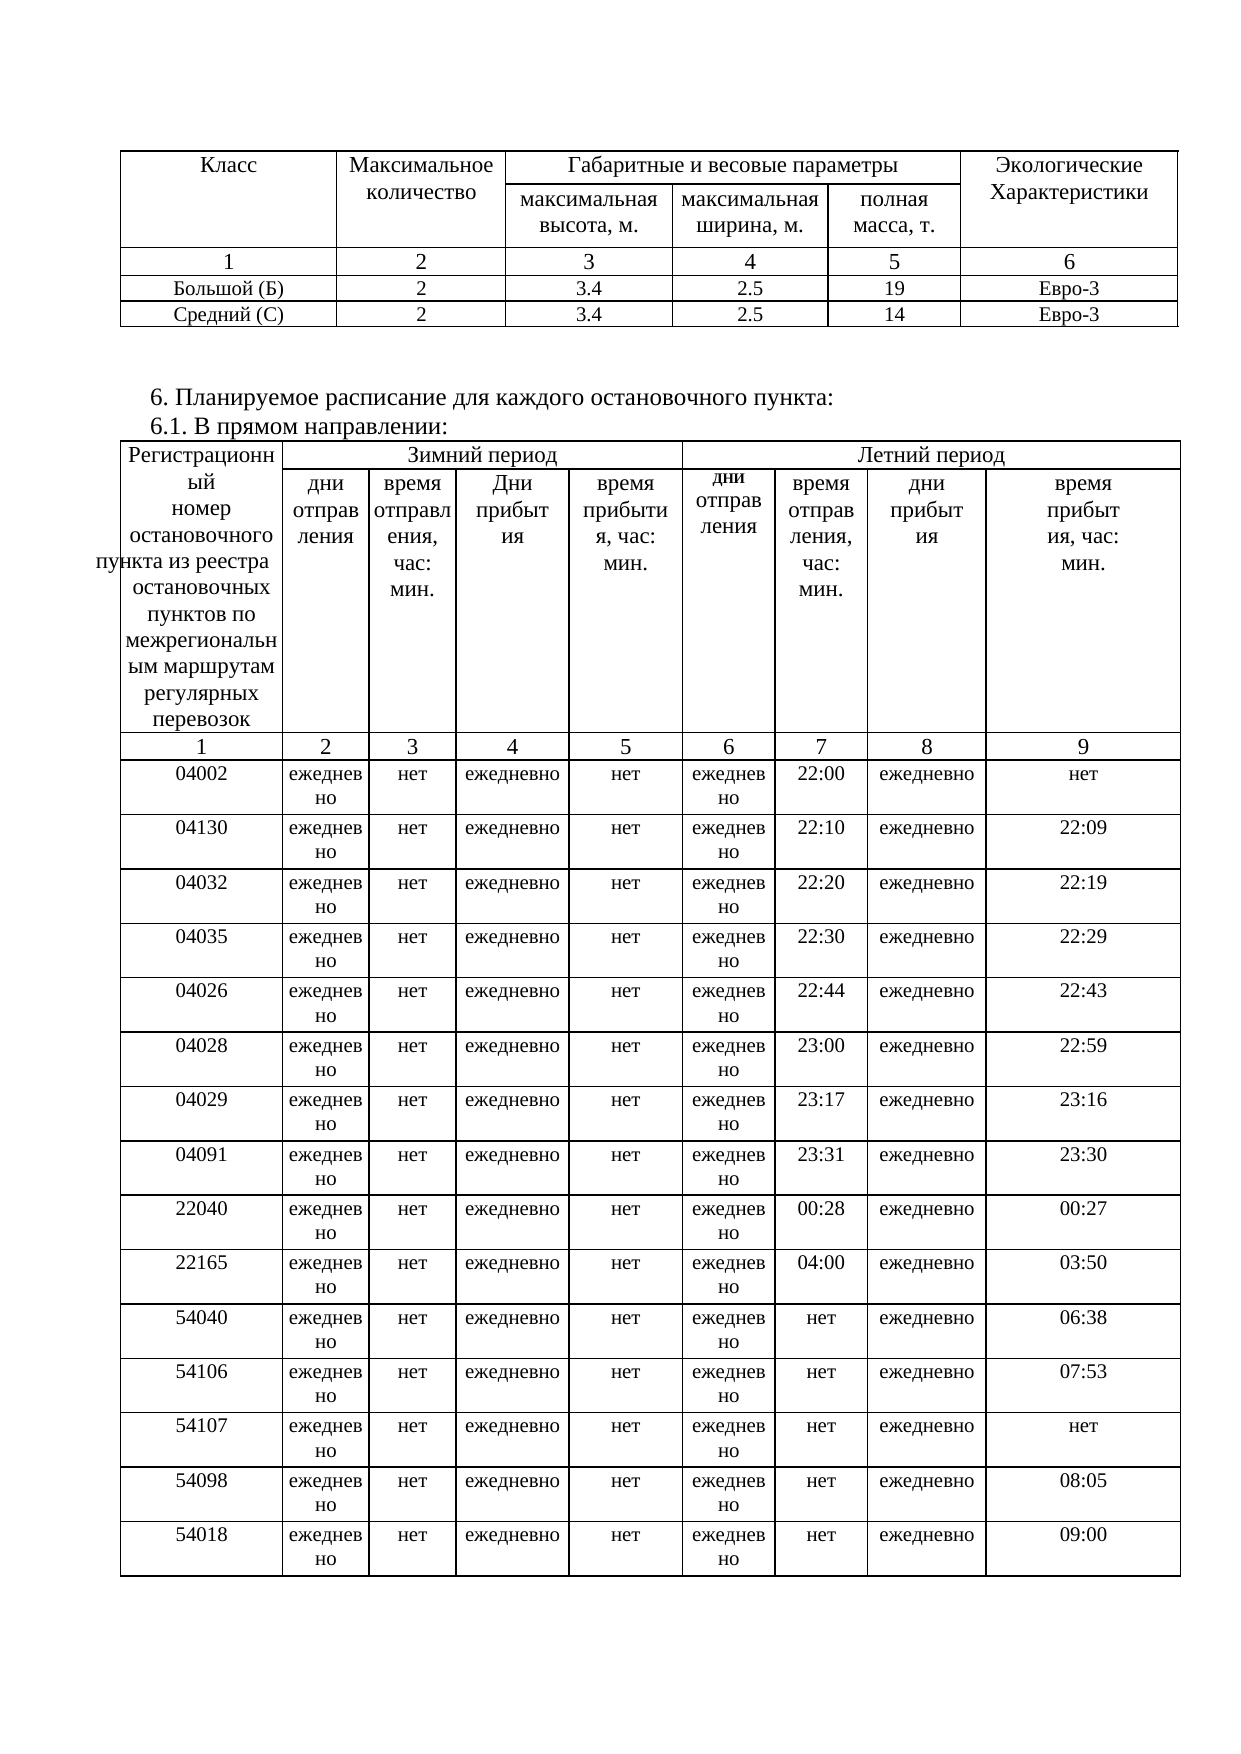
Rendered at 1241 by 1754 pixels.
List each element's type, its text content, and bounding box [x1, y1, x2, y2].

table_cell ежедневно [683, 1250, 774, 1303]
table_cell 2 [337, 276, 505, 300]
table_cell нет [570, 815, 682, 868]
table_cell 22040 [121, 1196, 282, 1249]
table_cell ежедневно [283, 924, 368, 977]
table_cell 23:30 [987, 1142, 1180, 1194]
table_cell 2.5 [673, 276, 827, 300]
text 6. Планируемое расписание для каждого остановочного пункта: [150, 382, 1090, 411]
table_cell ежедневно [683, 1033, 774, 1086]
table_cell ежедневно [683, 1087, 774, 1140]
table_cell нет [570, 924, 682, 977]
table_cell 6 [683, 733, 774, 759]
table_cell время прибыти я, час: мин. [570, 470, 682, 731]
table_cell 3 [370, 733, 455, 759]
table_cell ежедневно [283, 1468, 368, 1521]
table_cell ежедневно [683, 1305, 774, 1357]
table_cell ежедневно [868, 1087, 985, 1140]
table_cell ежедневно [683, 1522, 774, 1575]
table_cell дни прибыт ия [868, 470, 985, 731]
table_header Максимальное количество [337, 152, 505, 247]
table_cell 03:50 [987, 1250, 1180, 1303]
table_cell ежедневно [457, 1305, 568, 1357]
table_cell нет [570, 1359, 682, 1412]
table_cell максимальная ширина, м. [673, 185, 827, 247]
table_cell 6 [961, 248, 1177, 274]
table_cell ежедневно [283, 761, 368, 814]
table_cell Средний (С) [121, 302, 336, 326]
table_cell ежедневно [457, 924, 568, 977]
table_header Регистрационный номер остановочного пункта из реестра остановочных пунктов по межрегиональным маршрутам регулярных перевозок [121, 442, 282, 731]
table_cell нет [370, 1522, 455, 1575]
table_cell ежедневно [868, 1468, 985, 1521]
table_cell 5 [570, 733, 682, 759]
table_cell 04035 [121, 924, 282, 977]
table_cell ежедневно [868, 761, 985, 814]
table_cell 04032 [121, 870, 282, 922]
table_cell 07:53 [987, 1359, 1180, 1412]
table_cell ежедневно [283, 1305, 368, 1357]
table_cell 23:17 [776, 1087, 867, 1140]
table_cell 22:20 [776, 870, 867, 922]
table_cell ежедневно [283, 1359, 368, 1412]
table_cell нет [570, 1413, 682, 1466]
table_cell 54018 [121, 1522, 282, 1575]
table_cell нет [570, 1142, 682, 1194]
table_cell ежедневно [283, 870, 368, 922]
table_cell 5 [829, 248, 960, 274]
table_cell ежедневно [683, 815, 774, 868]
table_cell 04029 [121, 1087, 282, 1140]
table_cell 8 [868, 733, 985, 759]
table_cell ежедневно [683, 1359, 774, 1412]
table_cell Большой (Б) [121, 276, 336, 300]
table_cell ежедневно [868, 1033, 985, 1086]
table_cell 54040 [121, 1305, 282, 1357]
table_cell 54106 [121, 1359, 282, 1412]
table_cell 23:31 [776, 1142, 867, 1194]
table_cell ежедневно [457, 978, 568, 1031]
table_cell ежедневно [868, 815, 985, 868]
table_cell нет [370, 1305, 455, 1357]
table_cell 04091 [121, 1142, 282, 1194]
table_cell ежедневно [683, 1413, 774, 1466]
table_cell ежедневно [457, 1522, 568, 1575]
table_cell 22:44 [776, 978, 867, 1031]
table_cell дни отправ ления [283, 470, 368, 731]
table_cell 3 [506, 248, 672, 274]
table_cell ежедневно [868, 1359, 985, 1412]
table_cell ежедневно [283, 1033, 368, 1086]
table_cell ежедневно [683, 978, 774, 1031]
table_cell 2 [283, 733, 368, 759]
table_cell максимальная высота, м. [506, 185, 672, 247]
table_cell нет [370, 1468, 455, 1521]
table_cell ежедневно [683, 761, 774, 814]
table_cell нет [570, 870, 682, 922]
table_cell ежедневно [457, 1359, 568, 1412]
table_cell ежедневно [283, 1250, 368, 1303]
table_cell 00:27 [987, 1196, 1180, 1249]
table_cell 1 [121, 248, 336, 274]
table_cell 1 [121, 733, 282, 759]
table_cell ежедневно [868, 1196, 985, 1249]
table_cell нет [370, 1142, 455, 1194]
table_cell ежедневно [457, 1468, 568, 1521]
table_cell 22:30 [776, 924, 867, 977]
table_cell нет [370, 761, 455, 814]
table_cell 04:00 [776, 1250, 867, 1303]
table_cell нет [570, 1468, 682, 1521]
table_cell нет [570, 1196, 682, 1249]
table_cell ежедневно [457, 870, 568, 922]
table_header Класс [121, 152, 336, 247]
table_cell нет [776, 1359, 867, 1412]
table_cell 7 [776, 733, 867, 759]
table_cell нет [570, 761, 682, 814]
table_cell нет [370, 1413, 455, 1466]
table_cell ежедневно [283, 1087, 368, 1140]
table_cell ежедневно [457, 1196, 568, 1249]
table_cell нет [370, 1196, 455, 1249]
table_cell ежедневно [457, 1033, 568, 1086]
table_cell ежедневно [283, 978, 368, 1031]
table_cell ежедневно [457, 1250, 568, 1303]
table_cell ежедневно [283, 1142, 368, 1194]
table_cell ежедневно [683, 870, 774, 922]
table_cell 54107 [121, 1413, 282, 1466]
table_cell время отправ ления, час: мин. [776, 470, 867, 731]
table_cell нет [570, 1522, 682, 1575]
table_cell 22:19 [987, 870, 1180, 922]
table_header Летний период [683, 442, 1180, 468]
table_cell нет [370, 924, 455, 977]
table_cell нет [370, 815, 455, 868]
table_cell время отправл ения, час: мин. [370, 470, 455, 731]
table_cell нет [570, 1087, 682, 1140]
table_cell 19 [829, 276, 960, 300]
table_cell 9 [987, 733, 1180, 759]
table_cell время прибыт ия, час: мин. [987, 470, 1180, 731]
table_cell 22:09 [987, 815, 1180, 868]
table_cell 04028 [121, 1033, 282, 1086]
table_cell нет [570, 978, 682, 1031]
table_cell 22:10 [776, 815, 867, 868]
table_cell 23:16 [987, 1087, 1180, 1140]
table_cell ежедневно [868, 1250, 985, 1303]
table_cell ежедневно [683, 924, 774, 977]
table_header Экологические Характеристики [961, 152, 1177, 247]
table_cell нет [776, 1305, 867, 1357]
table_cell 22:59 [987, 1033, 1180, 1086]
table_cell 23:00 [776, 1033, 867, 1086]
table_cell 06:38 [987, 1305, 1180, 1357]
table_cell нет [776, 1522, 867, 1575]
table_cell 08:05 [987, 1468, 1180, 1521]
table_cell нет [776, 1413, 867, 1466]
table_cell ДНИ отправ ления [683, 470, 774, 731]
table_cell 3.4 [506, 276, 672, 300]
table_cell 4 [673, 248, 827, 274]
table_cell ежедневно [457, 1142, 568, 1194]
table_cell ежедневно [283, 815, 368, 868]
table_cell 2 [337, 302, 505, 326]
table_cell нет [370, 1033, 455, 1086]
table_header Габаритные и весовые параметры [506, 152, 960, 183]
text 6.1. В прямом направлении: [150, 411, 1090, 440]
table_cell 00:28 [776, 1196, 867, 1249]
table_cell ежедневно [283, 1413, 368, 1466]
table_cell 2 [337, 248, 505, 274]
table_cell 04026 [121, 978, 282, 1031]
table_cell ежедневно [868, 1142, 985, 1194]
table_cell 22:43 [987, 978, 1180, 1031]
table_cell ежедневно [283, 1522, 368, 1575]
table_cell 14 [829, 302, 960, 326]
table_cell Евро-3 [961, 276, 1177, 300]
table_cell Евро-3 [961, 302, 1177, 326]
table_cell Дни прибыт ия [457, 470, 568, 731]
table_cell нет [370, 1359, 455, 1412]
table_cell ежедневно [457, 815, 568, 868]
table_cell ежедневно [457, 761, 568, 814]
table_cell 09:00 [987, 1522, 1180, 1575]
table_cell ежедневно [868, 870, 985, 922]
table_cell нет [370, 1250, 455, 1303]
table_cell 22:29 [987, 924, 1180, 977]
table_cell нет [370, 870, 455, 922]
table_cell ежедневно [683, 1468, 774, 1521]
table_cell нет [370, 1087, 455, 1140]
table_cell нет [987, 761, 1180, 814]
table_cell ежедневно [868, 978, 985, 1031]
table_cell ежедневно [457, 1413, 568, 1466]
table_cell нет [570, 1305, 682, 1357]
table_cell нет [370, 978, 455, 1031]
table_cell ежедневно [683, 1142, 774, 1194]
table_cell ежедневно [868, 1522, 985, 1575]
table_cell нет [570, 1033, 682, 1086]
table_cell 2.5 [673, 302, 827, 326]
table_cell нет [776, 1468, 867, 1521]
table_cell 22:00 [776, 761, 867, 814]
table_header Зимний период [283, 442, 682, 468]
table_cell 3.4 [506, 302, 672, 326]
table_cell ежедневно [868, 924, 985, 977]
table_cell 54098 [121, 1468, 282, 1521]
table_cell нет [987, 1413, 1180, 1466]
table_cell ежедневно [457, 1087, 568, 1140]
table_cell 04002 [121, 761, 282, 814]
table_cell нет [570, 1250, 682, 1303]
table_cell 04130 [121, 815, 282, 868]
table_cell ежедневно [868, 1305, 985, 1357]
table_cell 4 [457, 733, 568, 759]
table_cell ежедневно [683, 1196, 774, 1249]
table_cell ежедневно [283, 1196, 368, 1249]
table_cell 22165 [121, 1250, 282, 1303]
table_cell ежедневно [868, 1413, 985, 1466]
table_cell полная масса, т. [829, 185, 960, 247]
